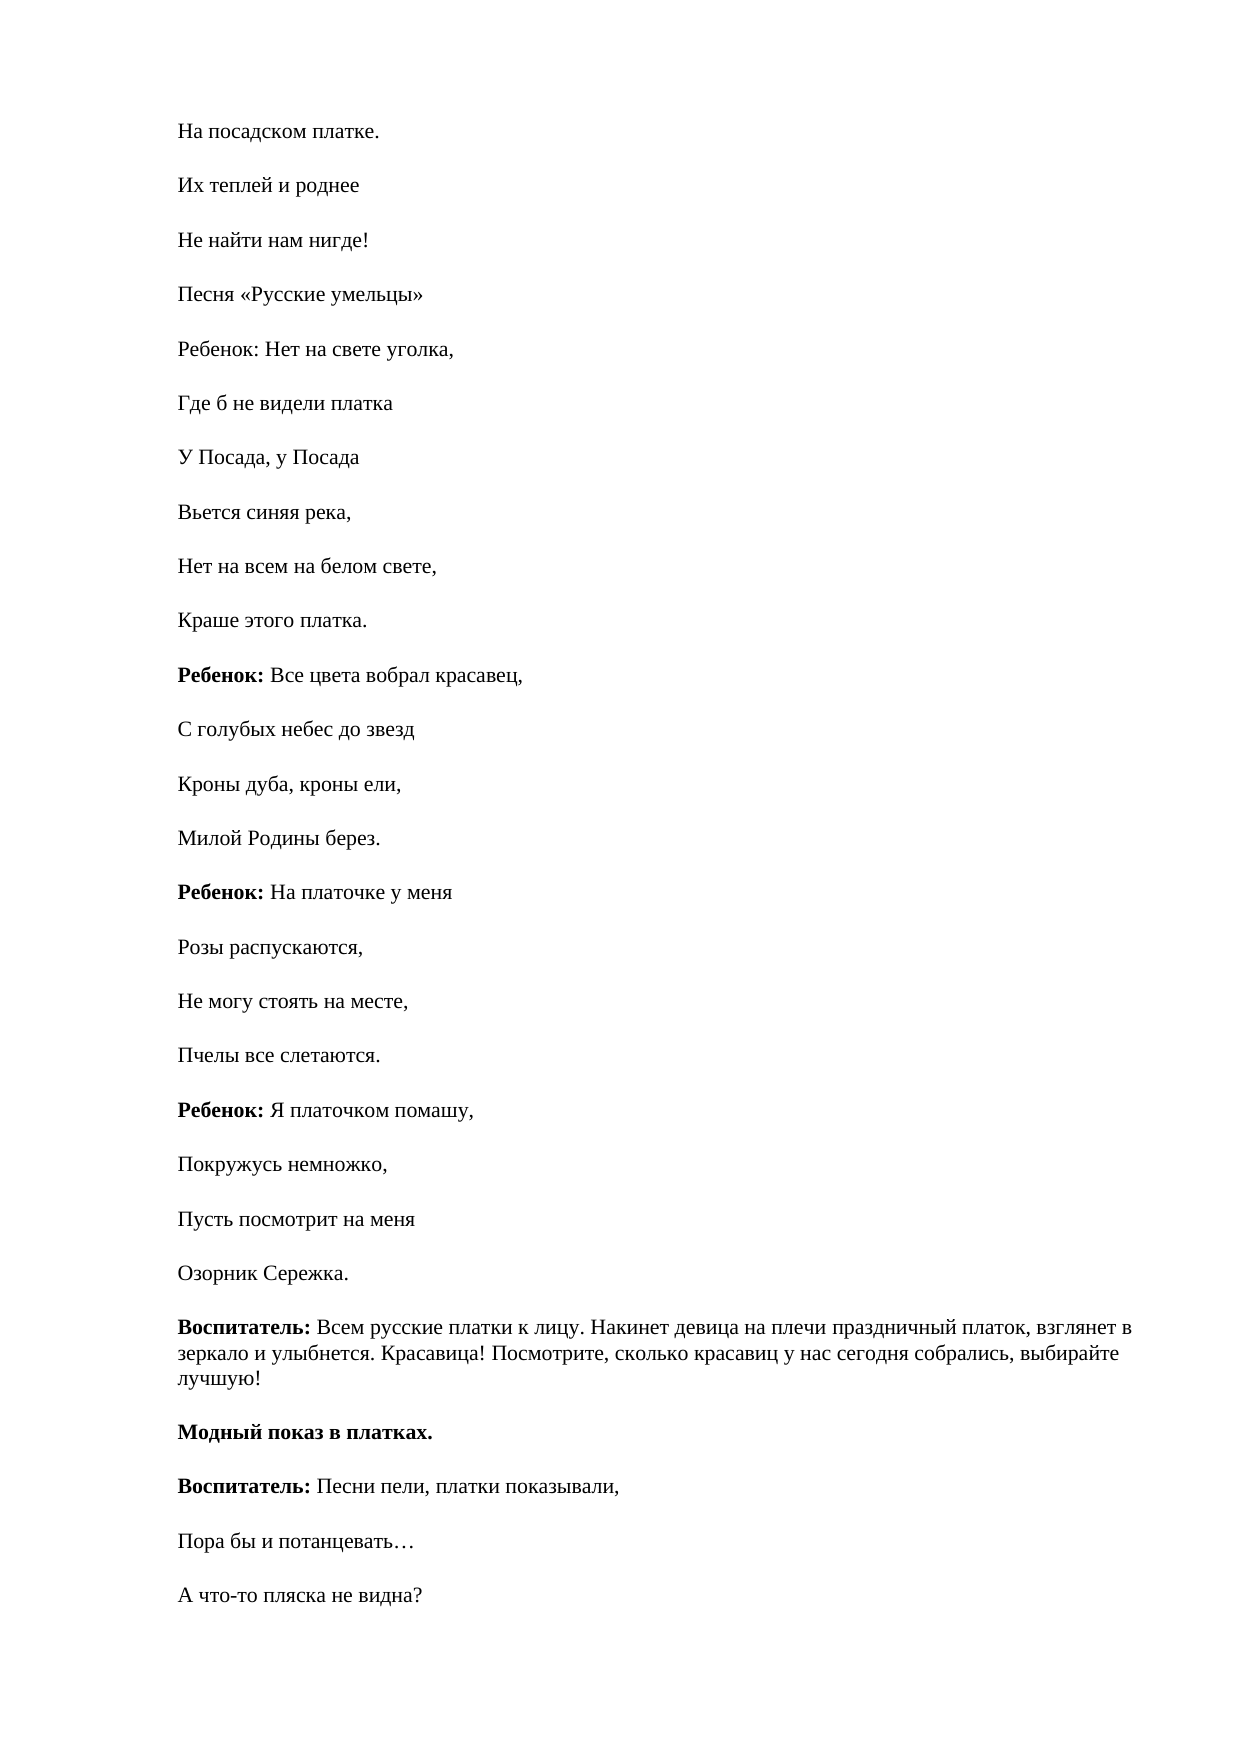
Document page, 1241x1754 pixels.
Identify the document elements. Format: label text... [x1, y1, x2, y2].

text Пора бы и потанцевать… [177, 1528, 1152, 1553]
text Покружусь немножко, [177, 1151, 1152, 1176]
text Нет на всем на белом свете, [177, 553, 1152, 578]
text Модный показ в платках. [177, 1419, 1152, 1444]
text Не могу стоять на месте, [177, 988, 1152, 1013]
text Их теплей и роднее [177, 172, 1152, 198]
text Краше этого платка. [177, 607, 1152, 633]
text На посадском платке. [177, 118, 1152, 143]
text Ребенок: На платочке у меня [177, 879, 1152, 904]
text Пчелы все слетаются. [177, 1042, 1152, 1068]
text У Посада, у Посада [177, 444, 1152, 469]
text Воспитатель: Всем русские платки к лицу. Накинет девица на плечи праздничный платок, взглянет в зеркало и улыбнется. Красавица! Посмотрите, сколько красавиц у нас сегодня собрались, выбирайте лучшую! [177, 1314, 1152, 1390]
text Ребенок: Все цвета вобрал красавец, [177, 662, 1152, 687]
text Не найти нам нигде! [177, 227, 1152, 252]
text Розы распускаются, [177, 934, 1152, 959]
text Озорник Сережка. [177, 1260, 1152, 1285]
text Воспитатель: Песни пели, платки показывали, [177, 1473, 1152, 1499]
text Милой Родины берез. [177, 825, 1152, 850]
text Ребенок: Я платочком помашу, [177, 1097, 1152, 1122]
text Кроны дуба, кроны ели, [177, 771, 1152, 796]
text С голубых небес до звезд [177, 716, 1152, 741]
text Вьется синяя река, [177, 499, 1152, 524]
text Пусть посмотрит на меня [177, 1206, 1152, 1231]
text Ребенок: Нет на свете уголка, [177, 336, 1152, 361]
text Песня «Русские умельцы» [177, 281, 1152, 306]
text Где б не видели платка [177, 390, 1152, 415]
text А что-то пляска не видна? [177, 1582, 1152, 1607]
